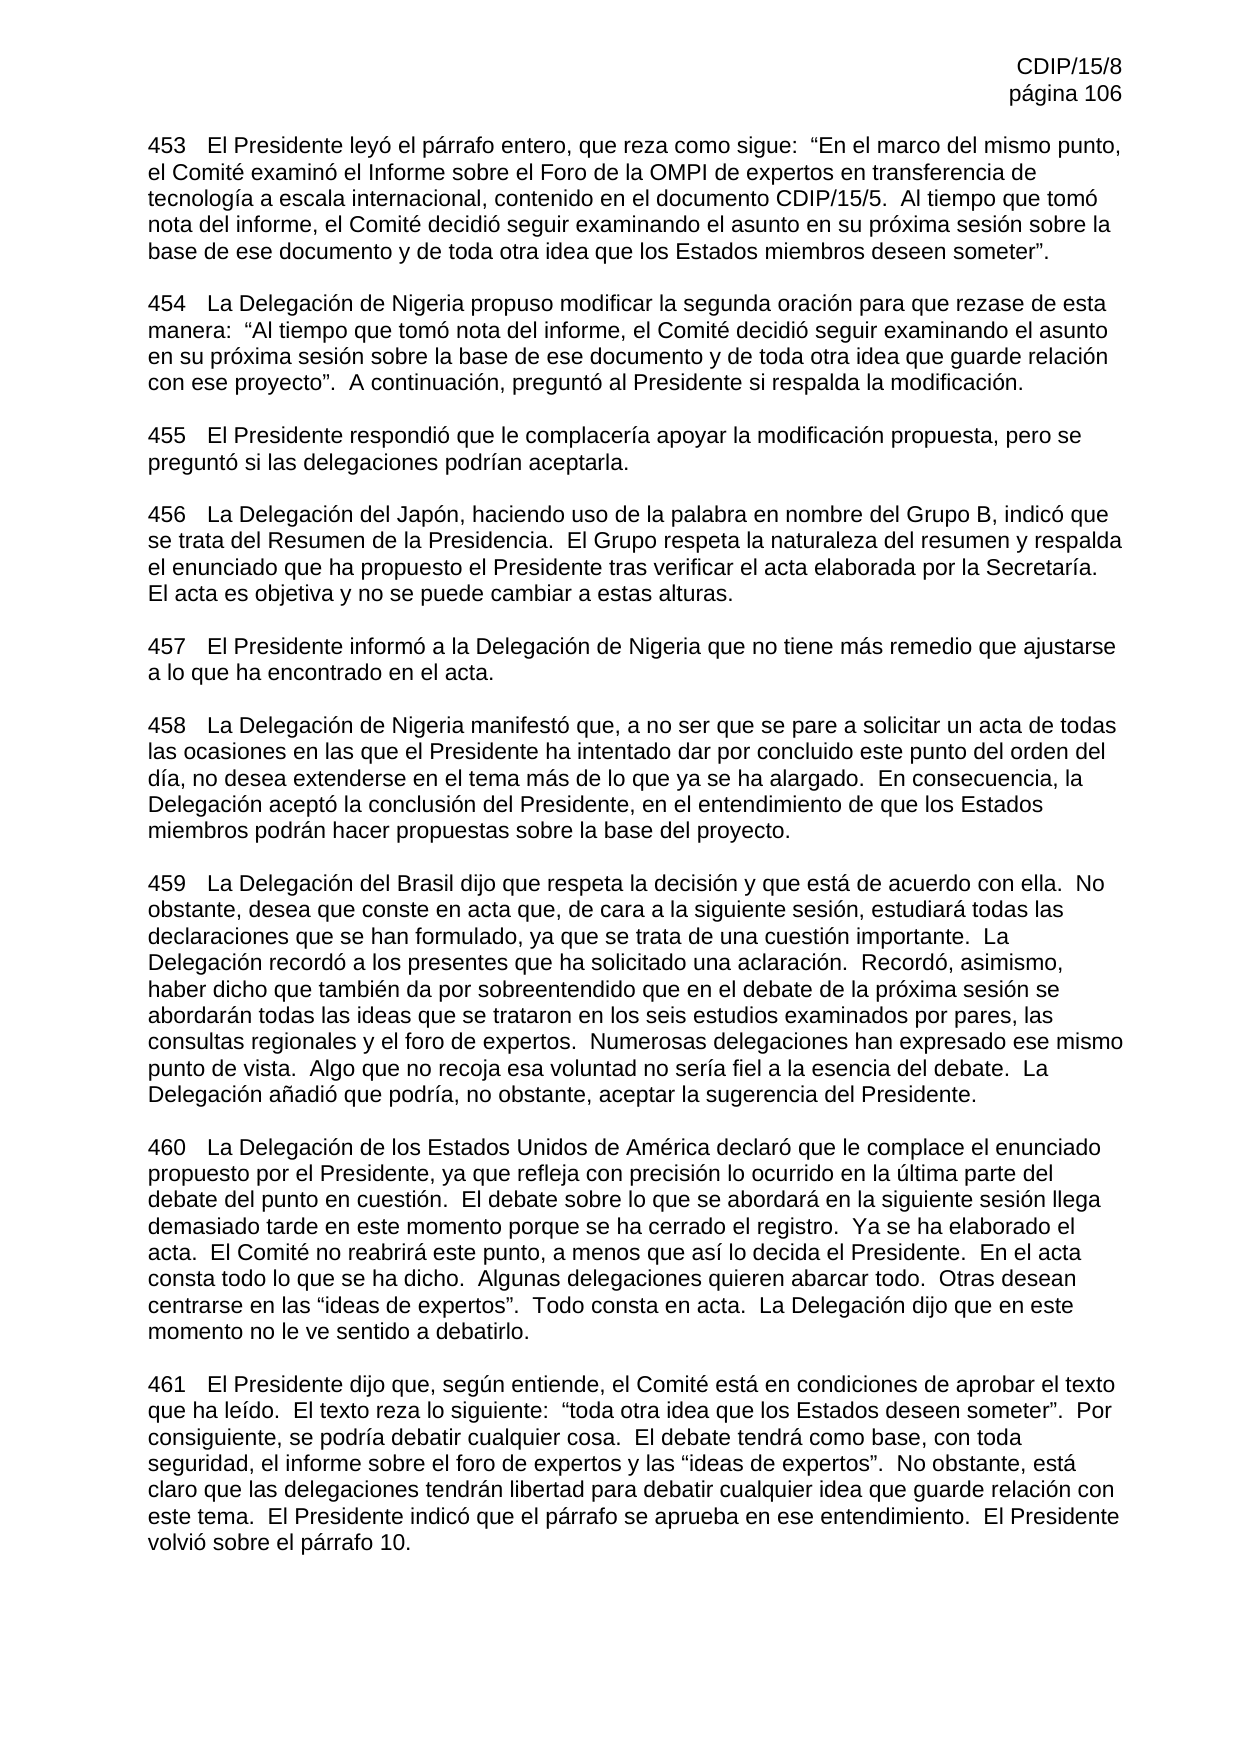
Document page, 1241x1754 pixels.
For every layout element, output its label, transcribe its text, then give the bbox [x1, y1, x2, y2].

text El Presidente respondió que le complacería apoyar la modificación propuesta, pero se preguntó si las delegaciones podrían aceptarla. [148, 422, 1126, 475]
text La Delegación de Nigeria propuso modificar la segunda oración para que rezase de esta manera: “Al tiempo que tomó nota del informe, el Comité decidió seguir examinando el asunto en su próxima sesión sobre la base de ese documento y de toda otra idea que guarde relación con ese proyecto”. A continuación, preguntó al Presidente si respalda la modificación. [148, 290, 1126, 396]
text La Delegación de Nigeria manifestó que, a no ser que se pare a solicitar un acta de todas las ocasiones en las que el Presidente ha intentado dar por concluido este punto del orden del día, no desea extenderse en el tema más de lo que ya se ha alargado. En consecuencia, la Delegación aceptó la conclusión del Presidente, en el entendimiento de que los Estados miembros podrán hacer propuestas sobre la base del proyecto. [148, 712, 1126, 844]
text El Presidente dijo que, según entiende, el Comité está en condiciones de aprobar el texto que ha leído. El texto reza lo siguiente: “toda otra idea que los Estados deseen someter”. Por consiguiente, se podría debatir cualquier cosa. El debate tendrá como base, con toda seguridad, el informe sobre el foro de expertos y las “ideas de expertos”. No obstante, está claro que las delegaciones tendrán libertad para debatir cualquier idea que guarde relación con este tema. El Presidente indicó que el párrafo se aprueba en ese entendimiento. El Presidente volvió sobre el párrafo 10. [148, 1371, 1126, 1555]
text La Delegación del Brasil dijo que respeta la decisión y que está de acuerdo con ella. No obstante, desea que conste en acta que, de cara a la siguiente sesión, estudiará todas las declaraciones que se han formulado, ya que se trata de una cuestión importante. La Delegación recordó a los presentes que ha solicitado una aclaración. Recordó, asimismo, haber dicho que también da por sobreentendido que en el debate de la próxima sesión se abordarán todas las ideas que se trataron en los seis estudios examinados por pares, las consultas regionales y el foro de expertos. Numerosas delegaciones han expresado ese mismo punto de vista. Algo que no recoja esa voluntad no sería fiel a la esencia del debate. La Delegación añadió que podría, no obstante, aceptar la sugerencia del Presidente. [148, 870, 1126, 1107]
text El Presidente leyó el párrafo entero, que reza como sigue: “En el marco del mismo punto, el Comité examinó el Informe sobre el Foro de la OMPI de expertos en transferencia de tecnología a escala internacional, contenido en el documento CDIP/15/5. Al tiempo que tomó nota del informe, el Comité decidió seguir examinando el asunto en su próxima sesión sobre la base de ese documento y de toda otra idea que los Estados miembros deseen someter”. [148, 132, 1126, 264]
text La Delegación de los Estados Unidos de América declaró que le complace el enunciado propuesto por el Presidente, ya que refleja con precisión lo ocurrido en la última parte del debate del punto en cuestión. El debate sobre lo que se abordará en la siguiente sesión llega demasiado tarde en este momento porque se ha cerrado el registro. Ya se ha elaborado el acta. El Comité no reabrirá este punto, a menos que así lo decida el Presidente. En el acta consta todo lo que se ha dicho. Algunas delegaciones quieren abarcar todo. Otras desean centrarse en las “ideas de expertos”. Todo consta en acta. La Delegación dijo que en este momento no le ve sentido a debatirlo. [148, 1134, 1126, 1344]
text La Delegación del Japón, haciendo uso de la palabra en nombre del Grupo B, indicó que se trata del Resumen de la Presidencia. El Grupo respeta la naturaleza del resumen y respalda el enunciado que ha propuesto el Presidente tras verificar el acta elaborada por la Secretaría. El acta es objetiva y no se puede cambiar a estas alturas. [148, 501, 1126, 607]
text El Presidente informó a la Delegación de Nigeria que no tiene más remedio que ajustarse a lo que ha encontrado en el acta. [148, 633, 1126, 686]
